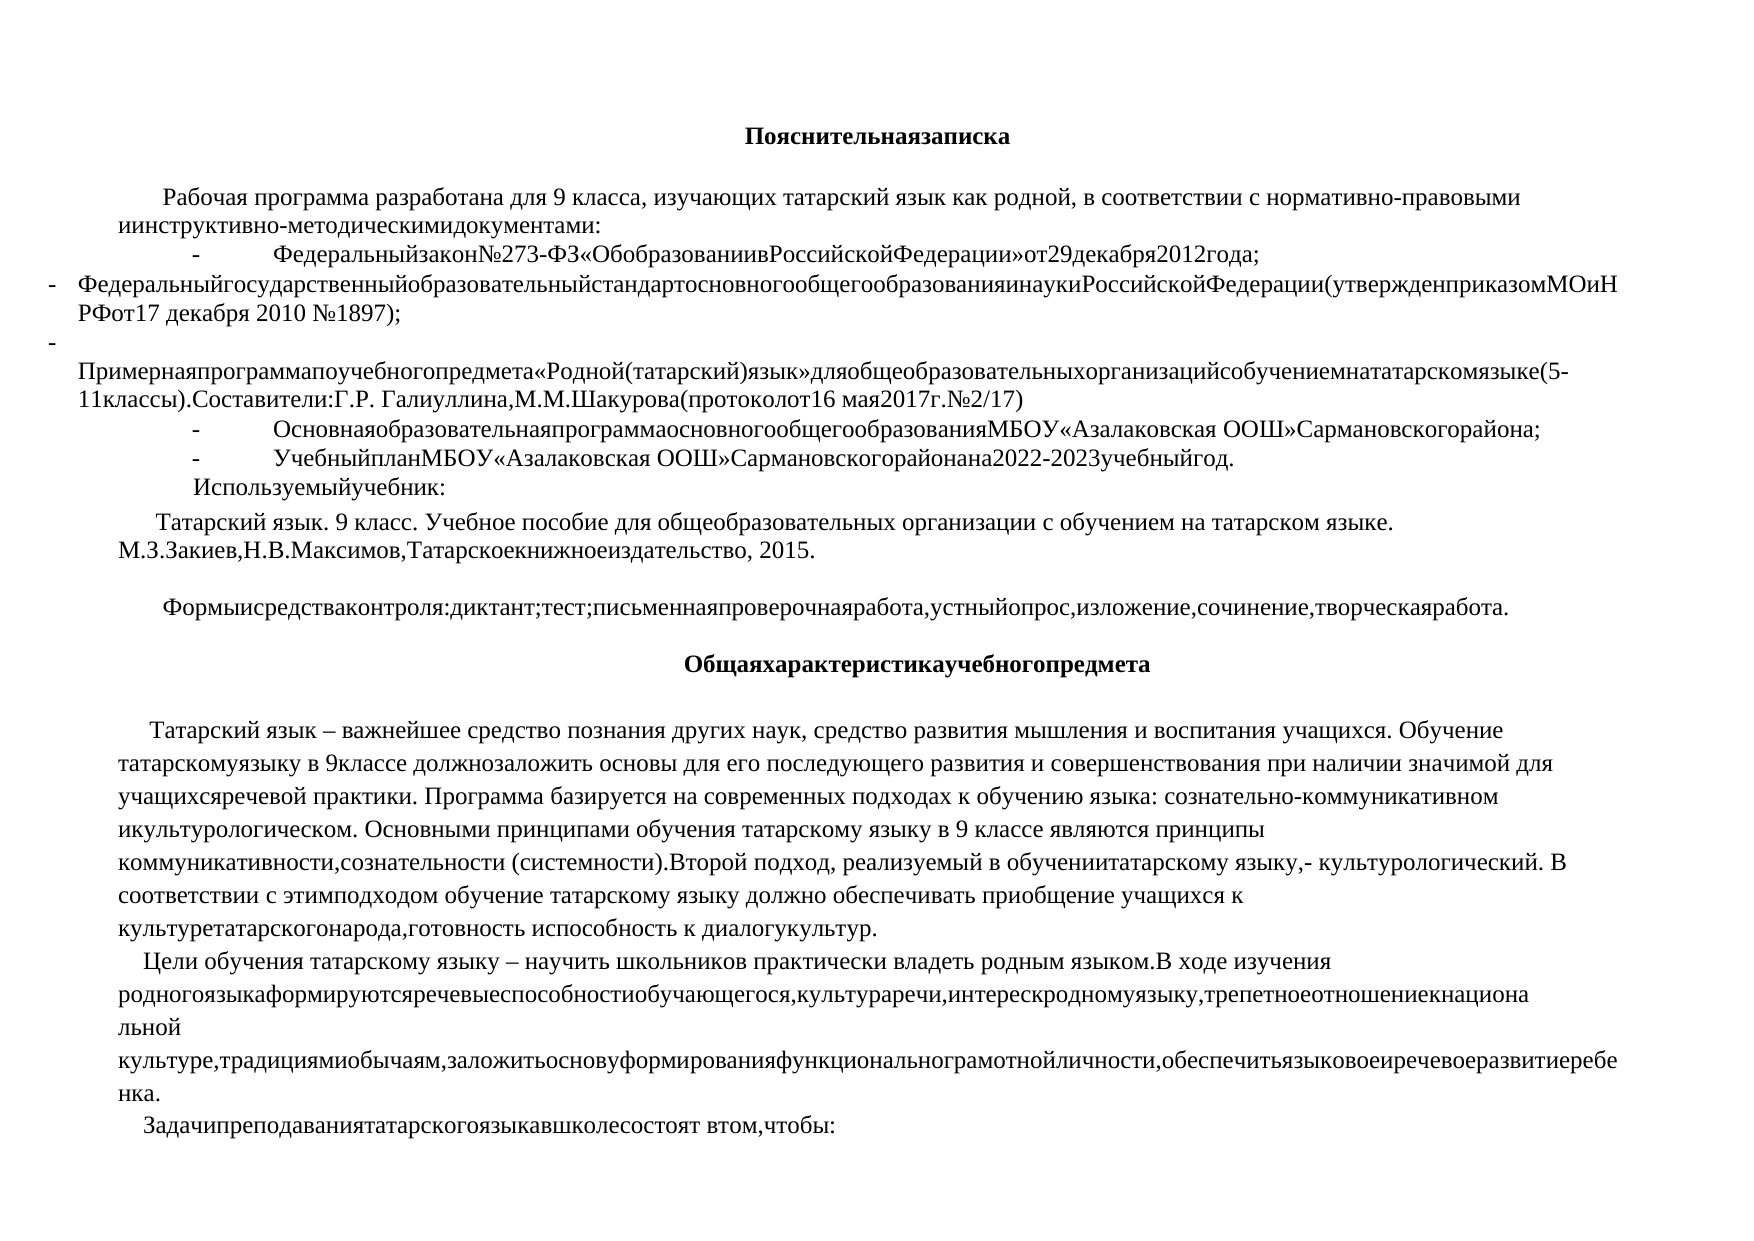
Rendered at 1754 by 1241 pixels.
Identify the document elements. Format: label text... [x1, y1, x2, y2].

subtitle Пояснительнаязаписка [117, 121, 1638, 150]
subtitle Общаяхарактеристикаучебногопредмета [117, 649, 1717, 678]
list ФедеральныйгосударственныйобразовательныйстандартосновногообщегообразованияинаукиРоссийскойФедерации(утвержденприказомМОиНРФот17 декабря 2010 №1897); [48, 269, 1630, 327]
list Примернаяпрограммапоучебногопредмета«Родной(татарский)язык»дляобщеобразовательныхорганизацийсобучениемнататарскомязыке(5-11классы).Составители:Г.Р. Галиуллина,М.М.Шакурова(протоколот16 мая2017г.№2/17) [48, 327, 1573, 413]
text культуре,традициямиобычаям,заложитьосновуформированияфункциональнограмотнойличности,обеспечитьязыковоеиречевоеразвитиеребенка. [118, 1045, 1631, 1107]
text Татарский язык – важнейшее средство познания других наук, средство развития мышления и воспитания учащихся. Обучение татарскомуязыку в 9классе должнозаложить основы для его последующего развития и совершенствования при наличии значимой для учащихсяречевой практики. Программа базируется на современных подходах к обучению языка: сознательно-коммуникативном икультурологическом. Основными принципами обучения татарскому языку в 9 классе являются принципы коммуникативности,сознательности (системности).Второй подход, реализуемый в обучениитатарскому языку,- культурологический. В соответствии с этимподходом обучение татарскому языку должно обеспечивать приобщение учащихся к культуретатарскогонарода,готовность испособность к диалогукультур. [118, 715, 1631, 942]
text Рабочая программа разработана для 9 класса, изучающих татарский язык как родной, в соответствии с нормативно-правовыми иинструктивно-методическимидокументами: [118, 184, 1541, 238]
text Цели обучения татарскому языку – научить школьников практически владеть родным языком.В ходе изучения родногоязыкаформируютсяречевыеспособностиобучающегося,культураречи,интерескродномуязыку,трепетноеотношениекнациональной [118, 946, 1541, 1041]
list ОсновнаяобразовательнаяпрограммаосновногообщегообразованияМБОУ«Азалаковская ООШ»Сармановскогорайона; [192, 414, 1754, 443]
list Федеральныйзакон№273-ФЗ«ОбобразованиивРоссийскойФедерации»от29декабря2012года; [192, 239, 1754, 268]
text Формыисредстваконтроля:диктант;тест;письменнаяпроверочнаяработа,устныйопрос,изложение,сочинение,творческаяработа. [162, 592, 1754, 620]
text Татарский язык. 9 класс. Учебное пособие для общеобразовательных организации с обучением на татарском языке. М.З.Закиев,Н.В.Максимов,Татарскоекнижноеиздательство, 2015. [118, 507, 1528, 564]
list УчебныйпланМБОУ«Азалаковская ООШ»Сармановскогорайонана2022-2023учебныйгод. [192, 443, 1754, 472]
text Используемыйучебник: [193, 472, 1754, 501]
text Задачипреподаваниятатарскогоязыкавшколесостоят втом,чтобы: [143, 1111, 1754, 1139]
